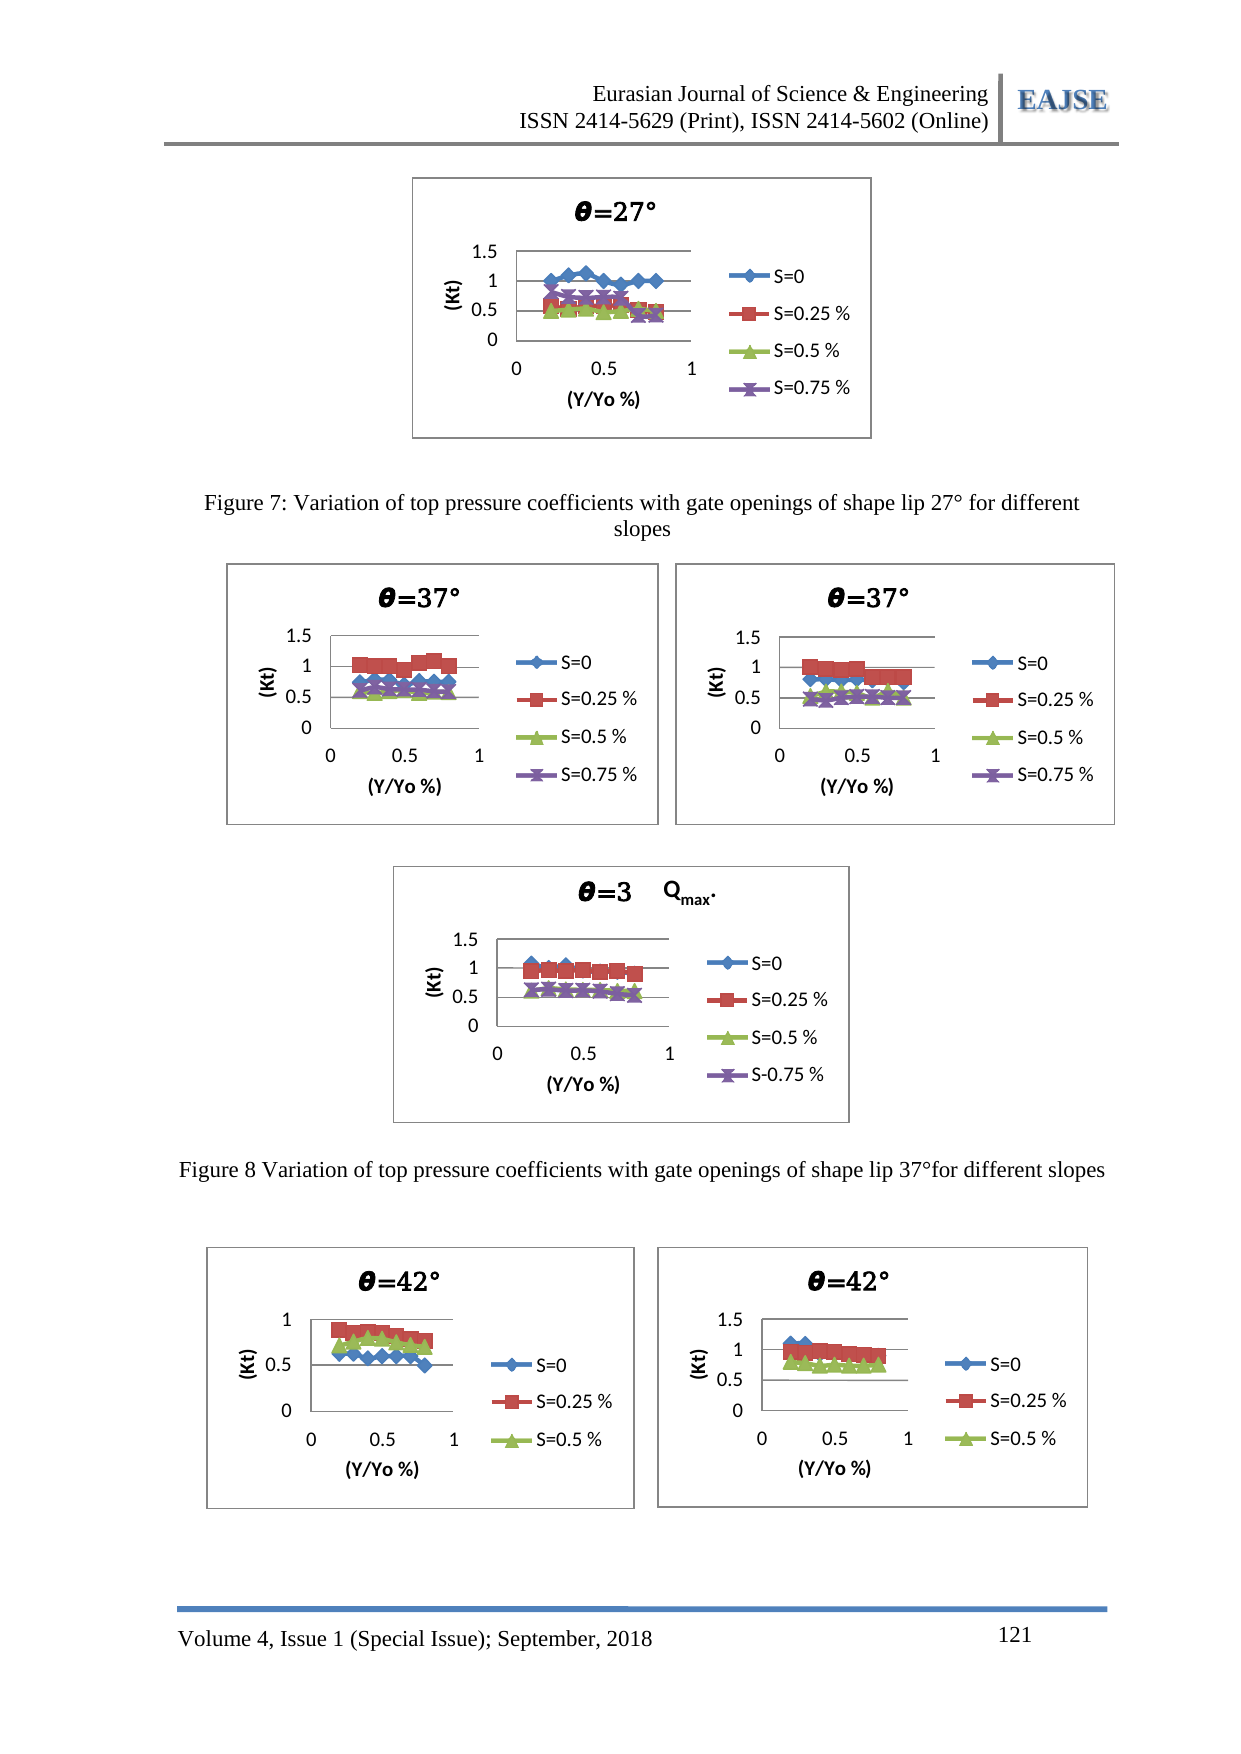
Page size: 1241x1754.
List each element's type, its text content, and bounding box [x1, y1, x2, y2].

picture [729, 382, 770, 397]
picture [945, 1356, 986, 1371]
picture [516, 730, 557, 745]
picture [729, 344, 770, 359]
picture [707, 955, 748, 970]
picture [516, 768, 557, 782]
picture [491, 1357, 532, 1372]
picture [491, 1433, 532, 1448]
picture [729, 268, 770, 283]
picture [707, 1068, 748, 1083]
picture [707, 1030, 748, 1045]
picture [972, 655, 1013, 670]
picture [945, 1431, 986, 1446]
text Figure 8 Variation of top pressure coefficients with gate openings of shape lip 37°for different slopes [158, 1156, 1127, 1182]
picture [972, 768, 1013, 783]
text Figure 7: Variation of top pressure coefficients with gate openings of shape lip 27° for different slopes [204, 489, 1081, 542]
picture [516, 655, 557, 669]
picture [1017, 89, 1111, 114]
picture [972, 730, 1013, 745]
